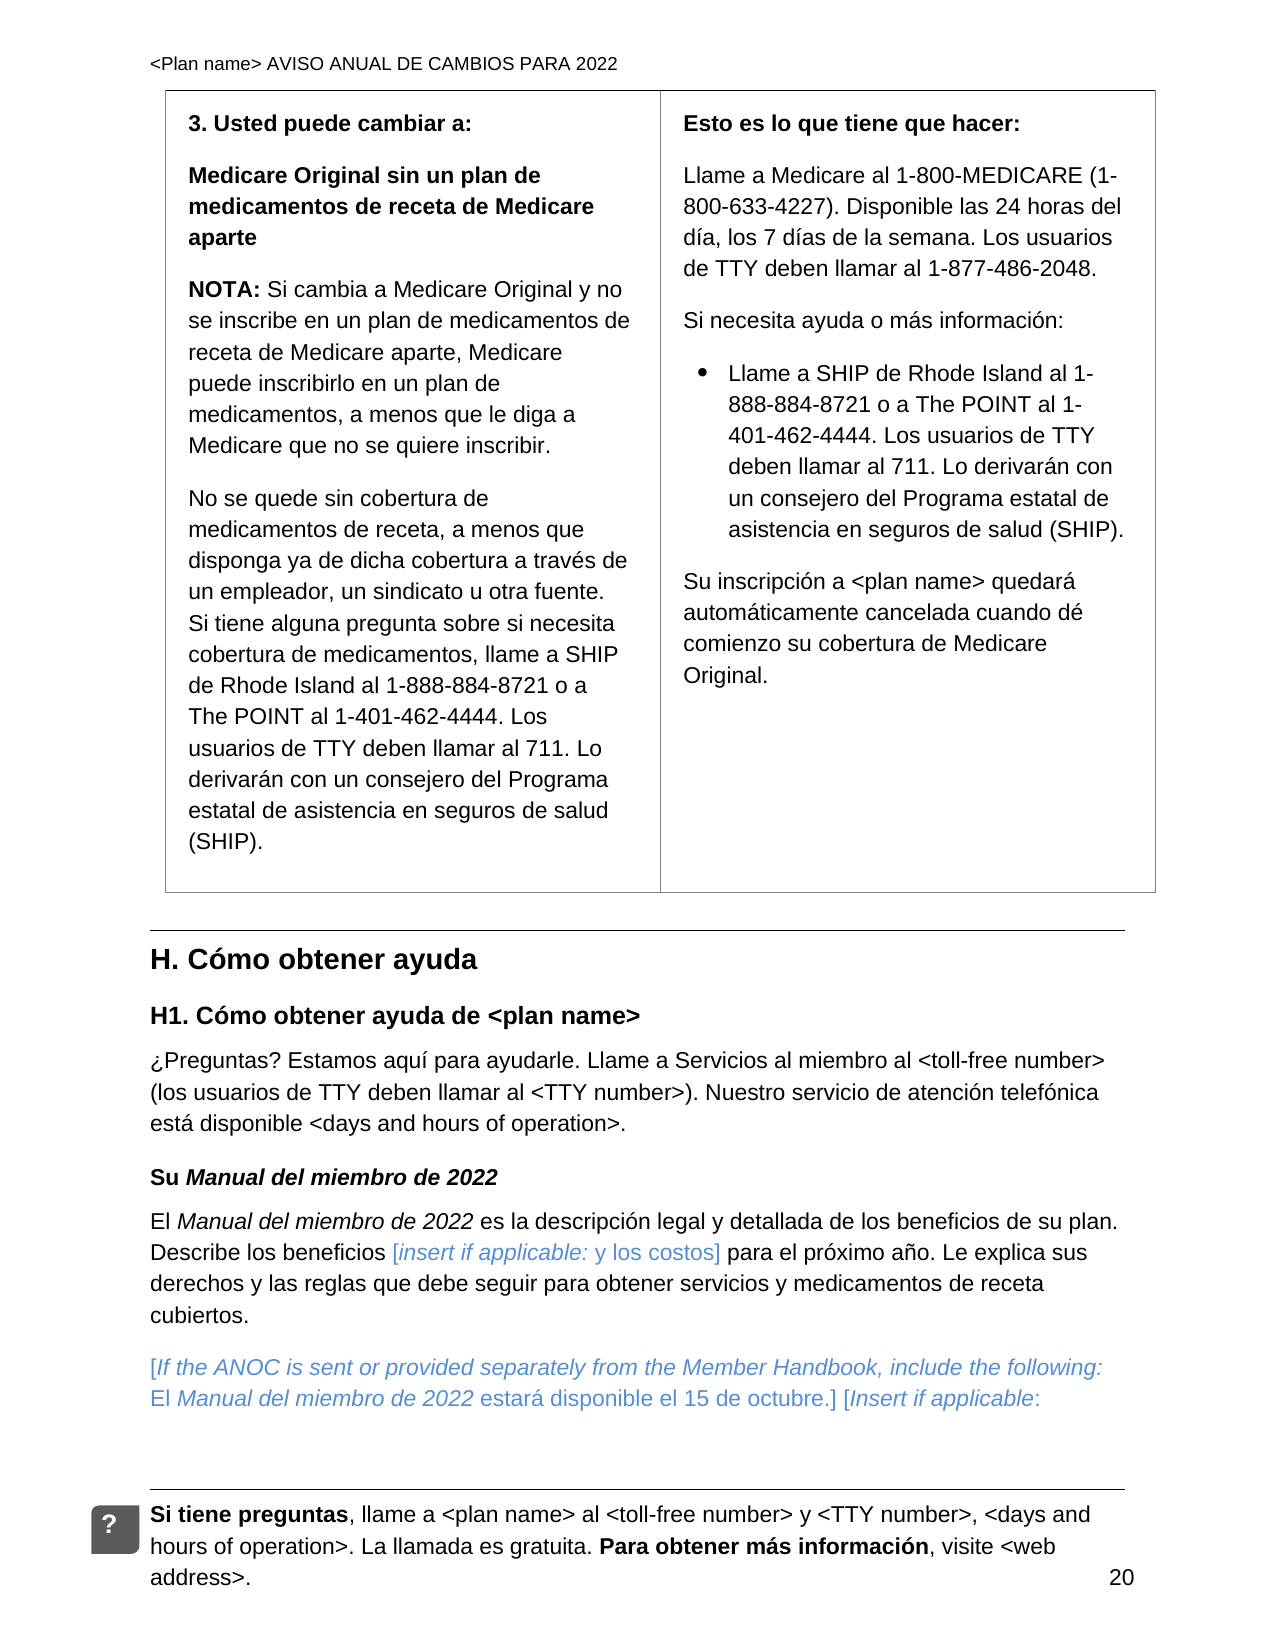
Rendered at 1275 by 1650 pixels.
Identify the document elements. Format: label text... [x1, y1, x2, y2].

subtitle Cómo obtener ayuda [150, 931, 1125, 977]
text Su Manual del miembro de 2022 [150, 1158, 1050, 1192]
text ¿Preguntas? Estamos aquí para ayudarle. Llame a Servicios al miembro al <toll-free number> (los usuarios de TTY deben llamar al <TTY number>). Nuestro servicio de atención telefónica está disponible <days and hours of operation>. [150, 1044, 1125, 1138]
text El Manual del miembro de 2022 es la descripción legal y detallada de los beneficios de su plan. Describe los beneficios [insert if applicable: y los costos] para el próximo año. Le explica sus derechos y las reglas que debe seguir para obtener servicios y medicamentos de receta cubiertos. [150, 1204, 1125, 1329]
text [150, 1350, 1125, 1413]
table_cell 3. Usted puede cambiar a: Medicare Original sin un plan de medicamentos de receta de Medicare aparte NOTA: Si cambia a Medicare Original y no se inscribe en un plan de medicamentos de receta de Medicare aparte, Medicare puede inscribirlo en un plan de medicamentos, a menos que le diga a Medicare que no se quiere inscribir. No se quede sin cobertura de medicamentos de receta, a menos que disponga ya de dicha cobertura a través de un empleador, un sindicato u otra fuente. Si tiene alguna pregunta sobre si necesita cobertura de medicamentos, llame a SHIP de Rhode Island al 1-888-884-8721 o a The POINT al 1-401-462-4444. Los usuarios de TTY deben llamar al 711. Lo derivarán con un consejero del Programa estatal de asistencia en seguros de salud (SHIP). [166, 91, 660, 892]
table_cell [661, 91, 1155, 892]
subtitle H1. Cómo obtener ayuda de <plan name> [150, 998, 1050, 1031]
